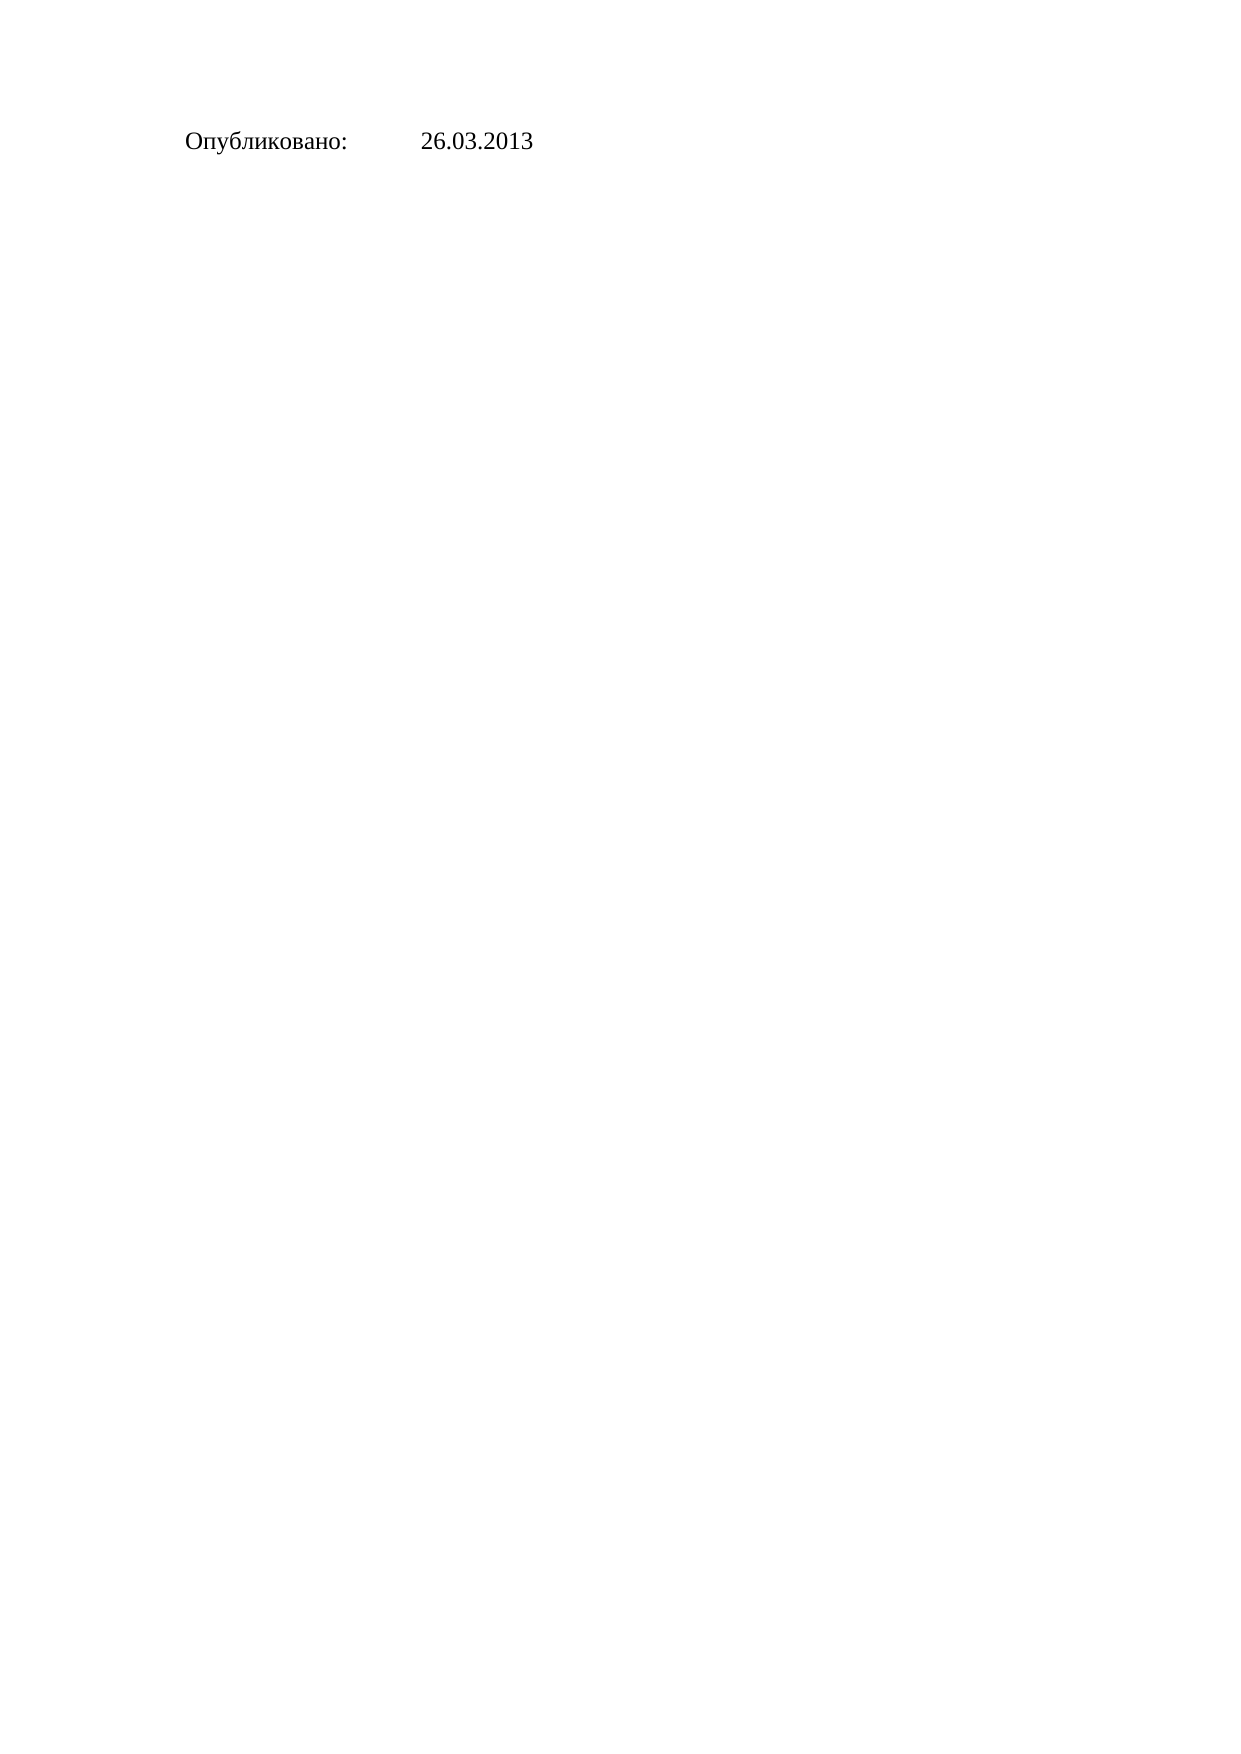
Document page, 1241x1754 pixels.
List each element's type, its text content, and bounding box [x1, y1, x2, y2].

table_header 26.03.2013 [421, 118, 1152, 162]
table_header Опубликовано: [177, 118, 421, 162]
